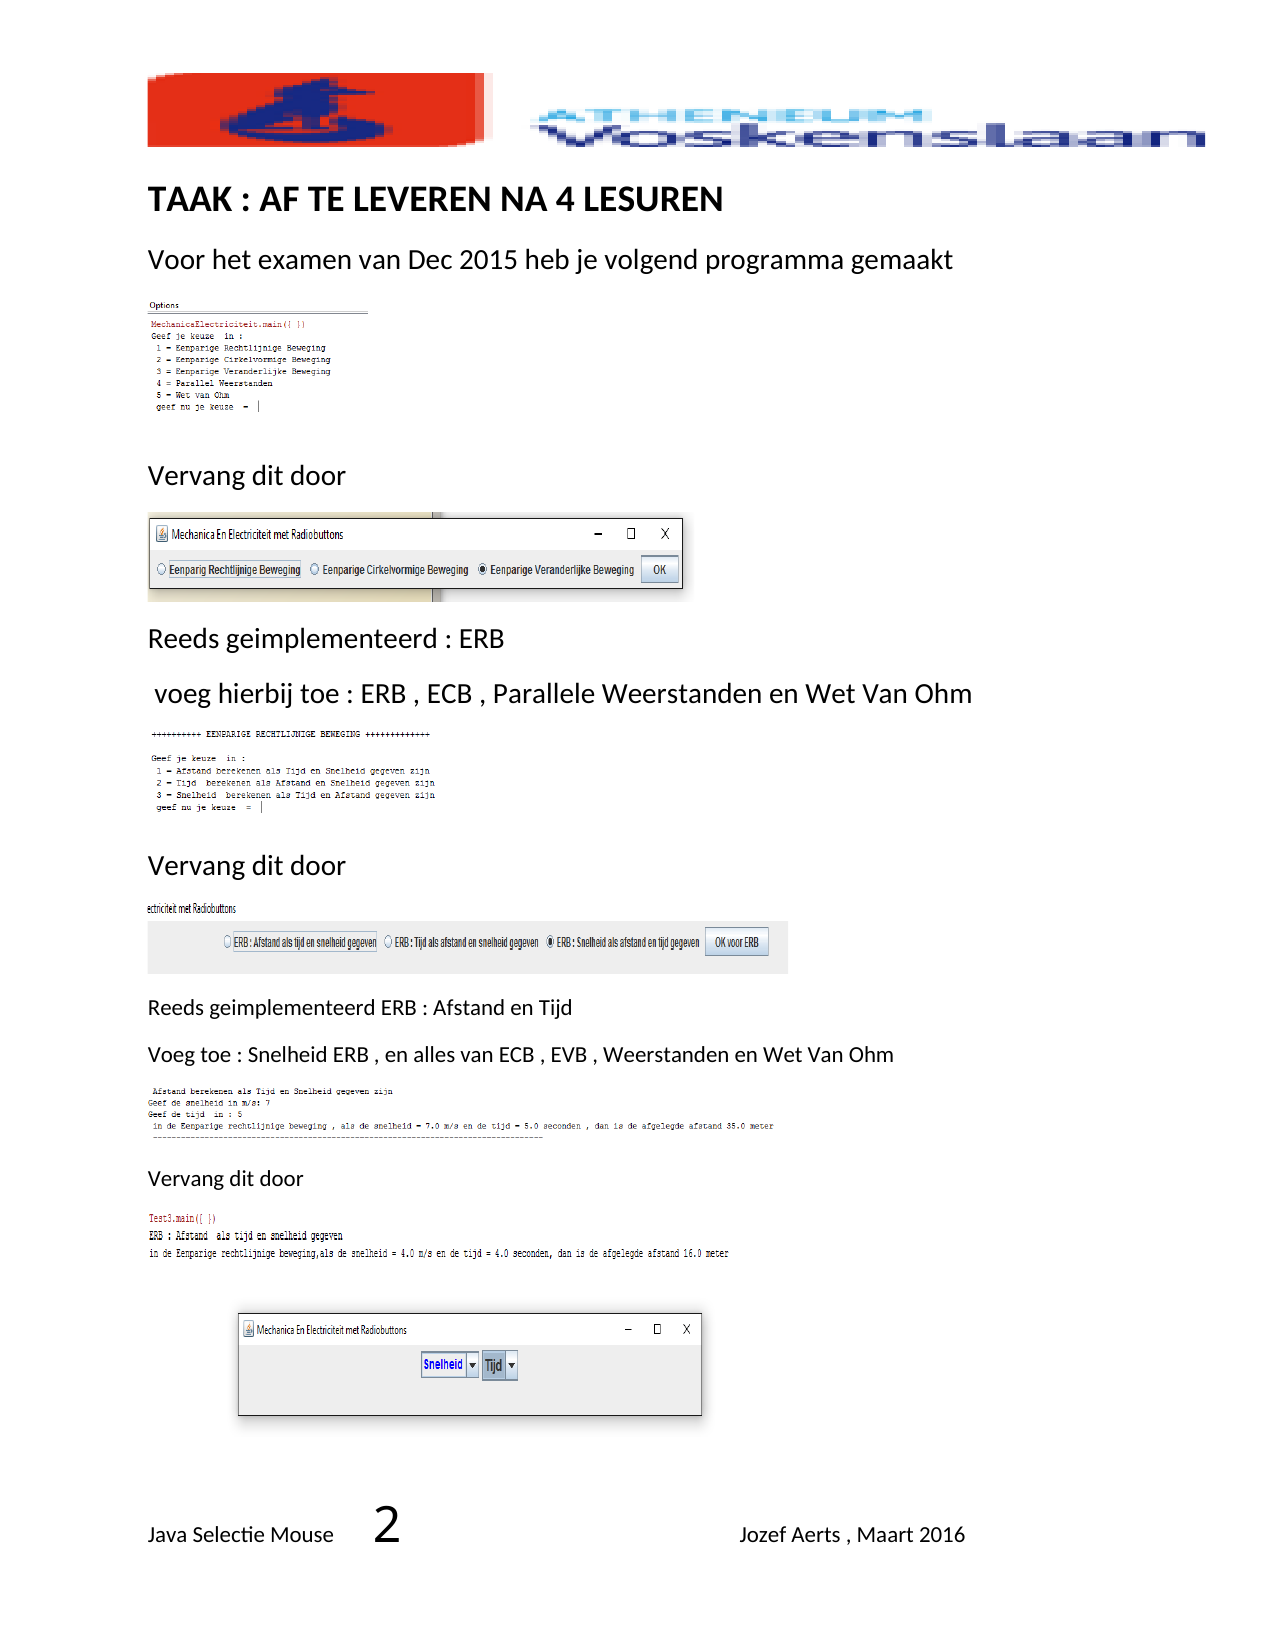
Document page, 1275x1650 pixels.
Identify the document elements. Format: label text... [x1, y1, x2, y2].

text Vervang dit door [148, 847, 1127, 883]
picture [147, 73, 1205, 147]
text Vervang dit door [148, 1164, 1127, 1192]
text Vervang dit door [148, 457, 1127, 493]
picture [147, 730, 457, 829]
text voeg hierbij toe : ERB , ECB , Parallele Weerstanden en Wet Van Ohm [148, 676, 1127, 711]
picture [147, 512, 695, 602]
text Reeds geimplementeerd : ERB [148, 621, 1127, 656]
picture [147, 296, 368, 439]
picture [147, 1086, 790, 1146]
picture [147, 1211, 733, 1437]
text TAAK : AF TE LEVEREN NA 4 LESUREN [148, 175, 1127, 221]
picture [147, 902, 789, 974]
text Voor het examen van Dec 2015 heb je volgend programma gemaakt [148, 241, 1127, 277]
text Voeg toe : Snelheid ERB , en alles van ECB , EVB , Weerstanden en Wet Van Ohm [148, 1040, 1127, 1068]
text Reeds geimplementeerd ERB : Afstand en Tijd [148, 993, 1127, 1021]
